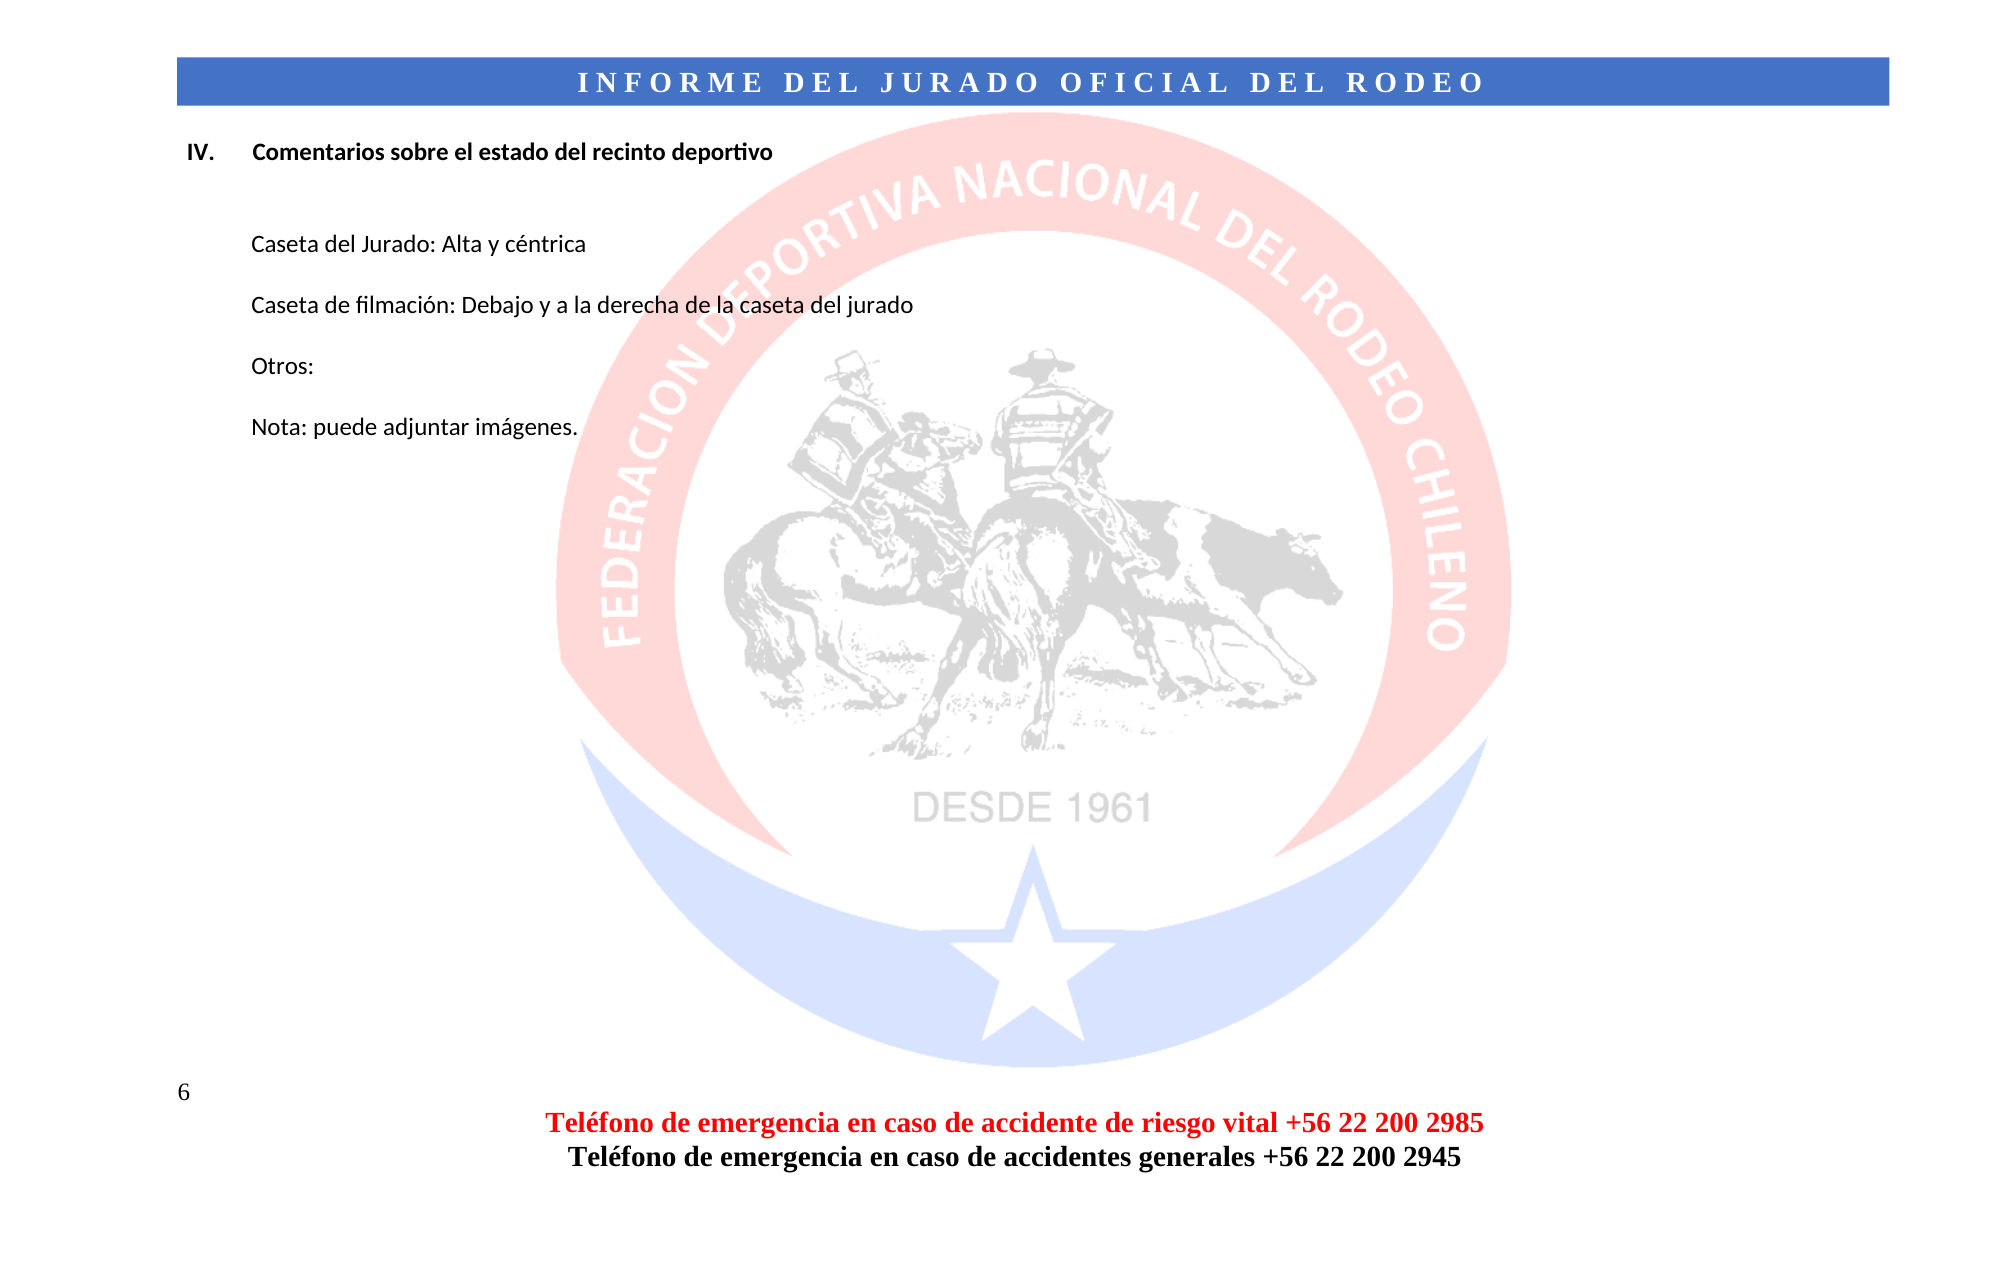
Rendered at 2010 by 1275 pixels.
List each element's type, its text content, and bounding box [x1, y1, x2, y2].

text Otros: [251, 350, 1683, 380]
text Caseta de filmación: Debajo y a la derecha de la caseta del jurado [251, 289, 1683, 319]
list Comentarios sobre el estado del recinto deportivo [215, 136, 1683, 167]
text Caseta del Jurado: Alta y céntrica [251, 228, 1683, 258]
text Nota: puede adjuntar imágenes. [251, 411, 1683, 441]
